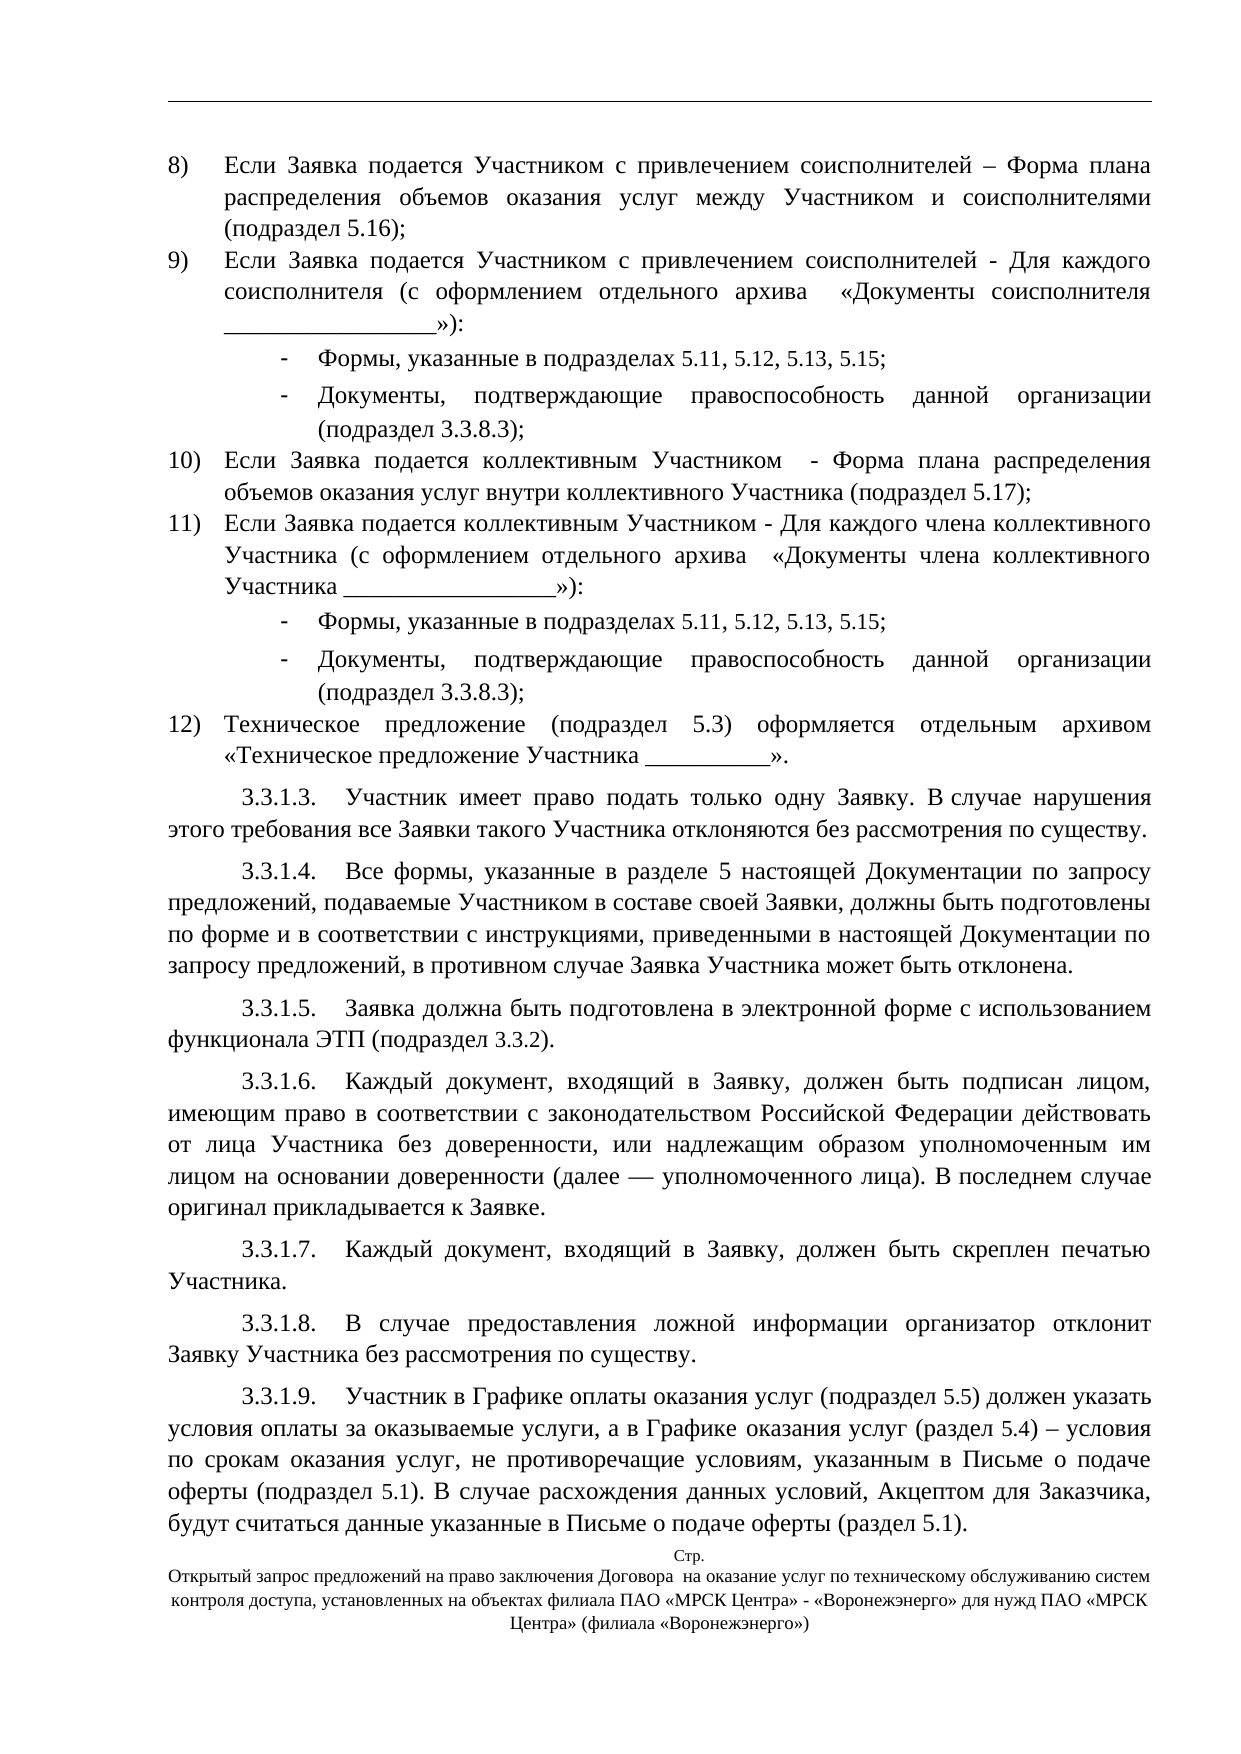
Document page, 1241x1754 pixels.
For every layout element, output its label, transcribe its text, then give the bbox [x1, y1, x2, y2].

list Если Заявка подается коллективным Участником - Для каждого члена коллективного Участника (с оформлением отдельного архива «Документы члена коллективного Участника _________________»): [168, 508, 1152, 600]
list Участник имеет право подать только одну Заявку. В случае нарушения этого требования все Заявки такого Участника отклоняются без рассмотрения по существу. [168, 782, 1152, 843]
list Заявка должна быть подготовлена в электронной форме с использованием функционала ЭТП (подраздел 3.3.2). [168, 993, 1152, 1053]
list Формы, указанные в подразделах 5.11, 5.12, 5.13, 5.15; [280, 603, 1152, 637]
list Если Заявка подается коллективным Участником - Форма плана распределения объемов оказания услуг внутри коллективного Участника (подраздел 5.17); [168, 445, 1152, 506]
list Документы, подтверждающие правоспособность данной организации (подраздел 3.3.8.3); [280, 640, 1152, 706]
list Документы, подтверждающие правоспособность данной организации (подраздел 3.3.8.3); [280, 377, 1152, 442]
list Каждый документ, входящий в Заявку, должен быть скреплен печатью Участника. [168, 1234, 1152, 1295]
list Если Заявка подается Участником с привлечением соисполнителей – Форма плана распределения объемов оказания услуг между Участником и соисполнителями (подраздел 5.16); [168, 150, 1152, 242]
list Каждый документ, входящий в Заявку, должен быть подписан лицом, имеющим право в соответствии с законодательством Российской Федерации действовать от лица Участника без доверенности, или надлежащим образом уполномоченным им лицом на основании доверенности (далее — уполномоченного лица). В последнем случае оригинал прикладывается к Заявке. [168, 1066, 1152, 1221]
list Формы, указанные в подразделах 5.11, 5.12, 5.13, 5.15; [280, 339, 1152, 373]
list Если Заявка подается Участником с привлечением соисполнителей - Для каждого соисполнителя (с оформлением отдельного архива «Документы соисполнителя _________________»): [168, 245, 1152, 337]
list В случае предоставления ложной информации организатор отклонит Заявку Участника без рассмотрения по существу. [168, 1308, 1152, 1368]
list Все формы, указанные в разделе 5 настоящей Документации по запросу предложений, подаваемые Участником в составе своей Заявки, должны быть подготовлены по форме и в соответствии с инструкциями, приведенными в настоящей Документации по запросу предложений, в противном случае Заявка Участника может быть отклонена. [168, 856, 1152, 979]
list Участник в Графике оплаты оказания услуг (подраздел 5.5) должен указать условия оплаты за оказываемые услуги, а в Графике оказания услуг (раздел 5.4) – условия по срокам оказания услуг, не противоречащие условиям, указанным в Письме о подаче оферты (подраздел 5.1). В случае расхождения данных условий, Акцептом для Заказчика, будут считаться данные указанные в Письме о подаче оферты (раздел 5.1). [168, 1381, 1152, 1536]
list Техническое предложение (подраздел 5.3) оформляется отдельным архивом «Техническое предложение Участника __________». [168, 709, 1152, 769]
